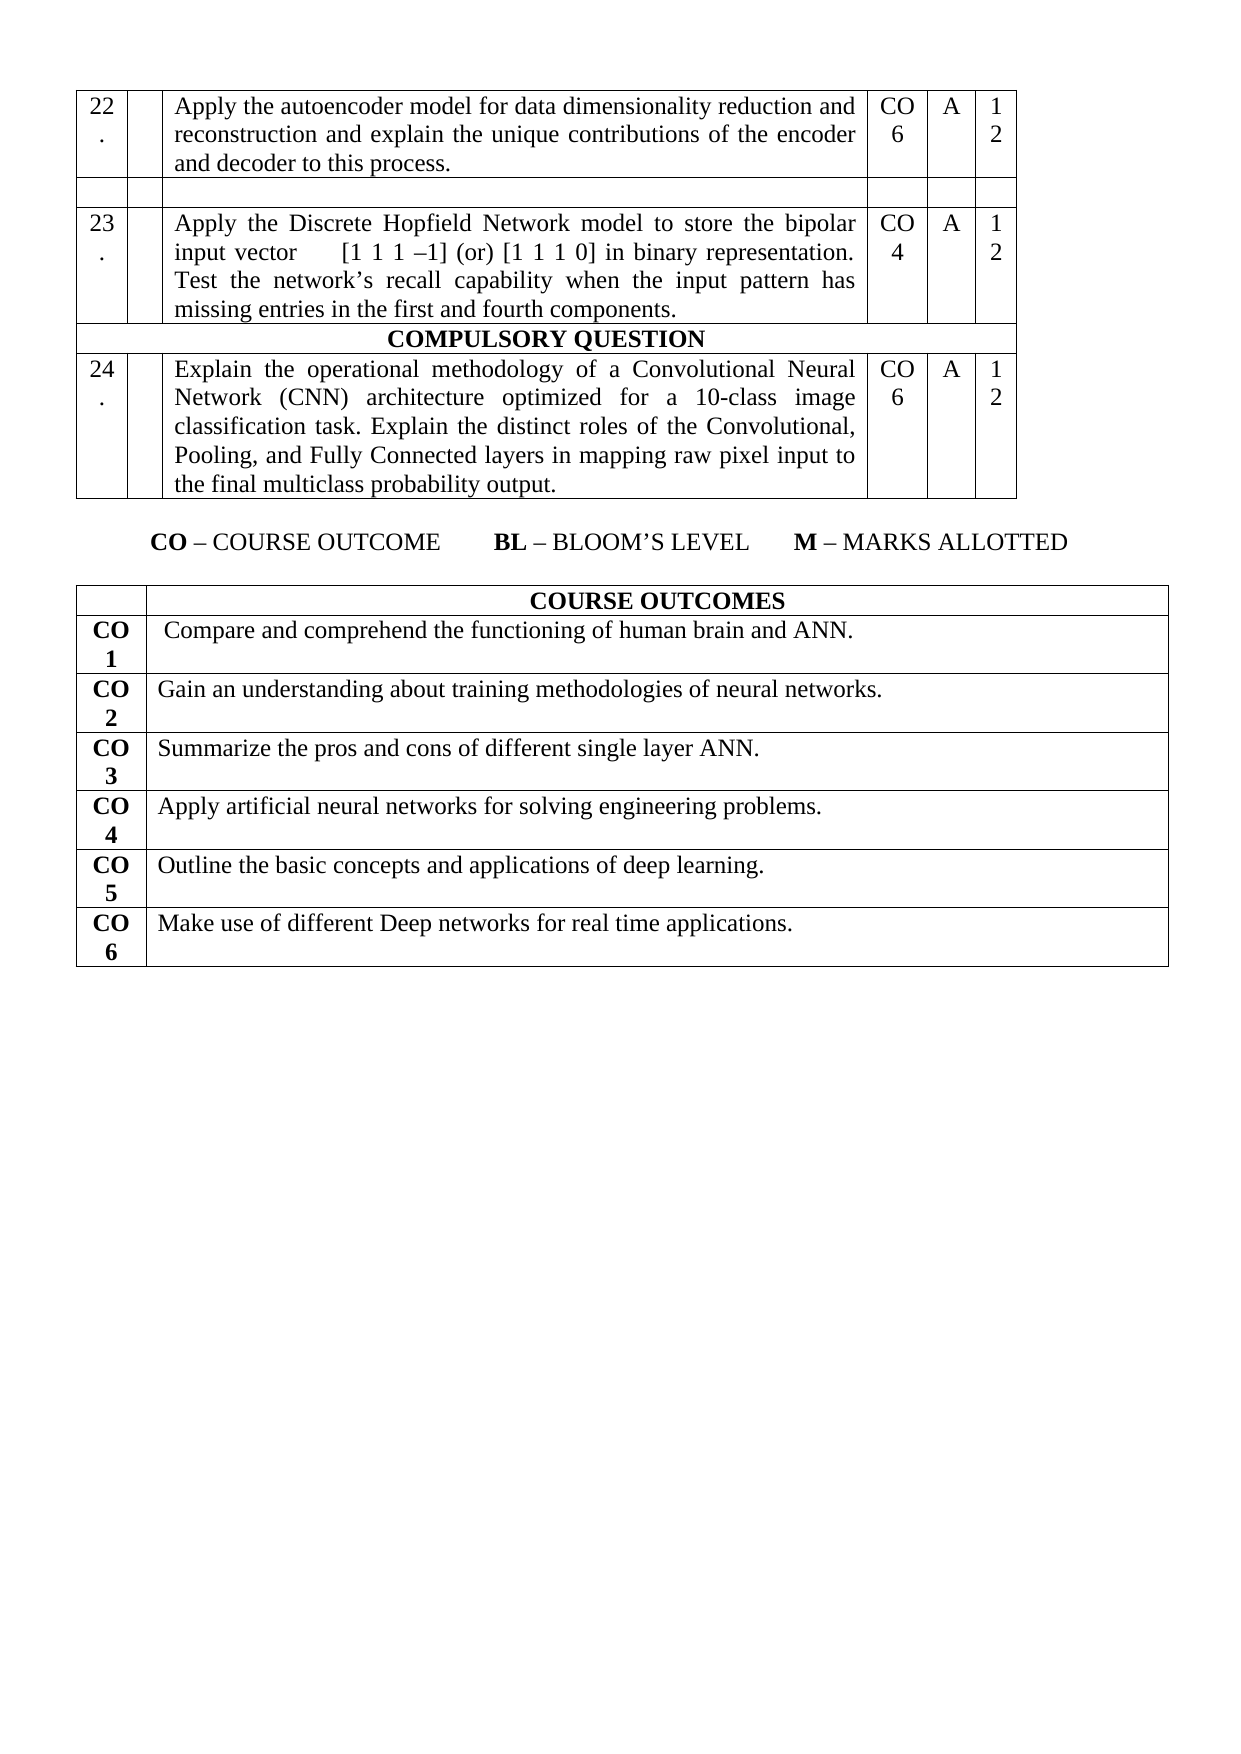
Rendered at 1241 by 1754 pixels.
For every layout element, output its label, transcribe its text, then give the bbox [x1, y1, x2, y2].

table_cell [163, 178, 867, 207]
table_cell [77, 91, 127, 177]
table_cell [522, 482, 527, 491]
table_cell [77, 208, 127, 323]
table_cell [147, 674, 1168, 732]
text CO – COURSE OUTCOME BL – BLOOM’S LEVEL M – MARKS ALLOTTED [150, 527, 1090, 556]
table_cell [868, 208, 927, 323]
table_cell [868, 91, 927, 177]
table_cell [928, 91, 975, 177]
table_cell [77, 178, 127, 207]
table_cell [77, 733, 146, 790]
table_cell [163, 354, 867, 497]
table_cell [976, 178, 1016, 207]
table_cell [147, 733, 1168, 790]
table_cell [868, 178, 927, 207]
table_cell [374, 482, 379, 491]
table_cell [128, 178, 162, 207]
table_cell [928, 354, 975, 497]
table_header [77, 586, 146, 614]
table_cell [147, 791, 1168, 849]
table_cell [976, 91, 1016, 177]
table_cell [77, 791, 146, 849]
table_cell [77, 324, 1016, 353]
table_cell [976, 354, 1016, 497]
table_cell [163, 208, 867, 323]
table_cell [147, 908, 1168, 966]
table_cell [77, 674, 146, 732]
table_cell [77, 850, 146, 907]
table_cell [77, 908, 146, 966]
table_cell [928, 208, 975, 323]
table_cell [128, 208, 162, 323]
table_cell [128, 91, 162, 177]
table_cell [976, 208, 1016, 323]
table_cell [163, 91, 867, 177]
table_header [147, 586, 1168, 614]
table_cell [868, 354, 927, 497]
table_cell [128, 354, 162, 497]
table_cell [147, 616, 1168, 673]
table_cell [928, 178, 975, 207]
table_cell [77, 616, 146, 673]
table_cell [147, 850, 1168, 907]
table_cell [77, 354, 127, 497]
